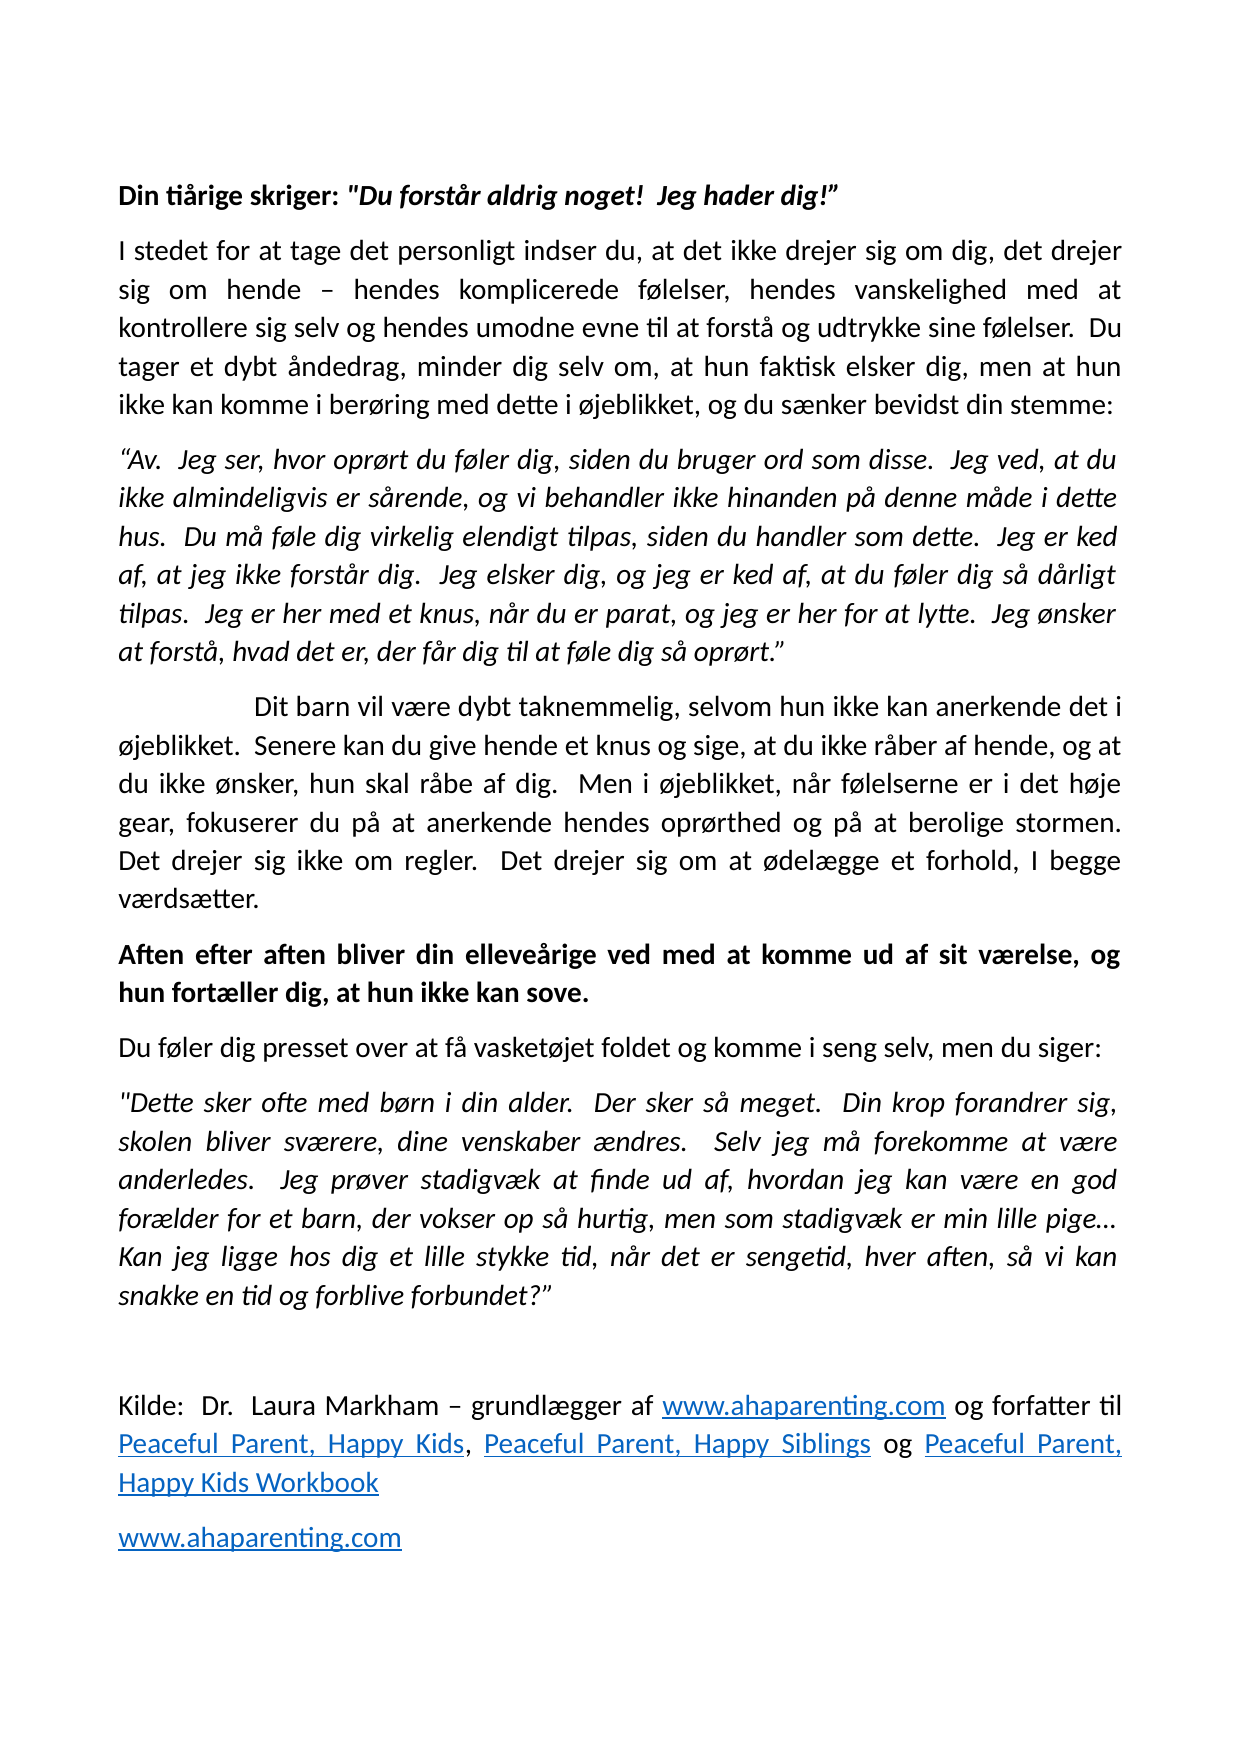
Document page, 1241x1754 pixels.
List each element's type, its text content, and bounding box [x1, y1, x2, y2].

text Din tiårige skriger: "Du forstår aldrig noget! Jeg hader dig!” [118, 177, 1122, 213]
text I stedet for at tage det personligt indser du, at det ikke drejer sig om dig, det drejer sig om hende – hendes komplicerede følelser, hendes vanskelighed med at kontrollere sig selv og hendes umodne evne til at forstå og udtrykke sine følelser. Du tager et dybt åndedrag, minder dig selv om, at hun faktisk elsker dig, men at hun ikke kan komme i berøring med dette i øjeblikket, og du sænker bevidst din stemme: [118, 232, 1122, 422]
text Aften efter aften bliver din elleveårige ved med at komme ud af sit værelse, og hun fortæller dig, at hun ikke kan sove. [118, 936, 1122, 1010]
text Kilde: Dr. Laura Markham – grundlægger af www.ahaparenting.com og forfatter til Peaceful Parent, Happy Kids, Peaceful Parent, Happy Siblings og Peaceful Parent, Happy Kids Workbook [118, 1387, 1122, 1499]
text "Dette sker ofte med børn i din alder. Der sker så meget. Din krop forandrer sig, skolen bliver sværere, dine venskaber ændres. Selv jeg må forekomme at være anderledes. Jeg prøver stadigvæk at finde ud af, hvordan jeg kan være en god forælder for et barn, der vokser op så hurtig, men som stadigvæk er min lille pige… Kan jeg ligge hos dig et lille stykke tid, når det er sengetid, hver aften, så vi kan snakke en tid og forblive forbundet?” [118, 1084, 1122, 1312]
text www.ahaparenting.com [118, 1519, 1122, 1554]
text Du føler dig presset over at få vasketøjet foldet og komme i seng selv, men du siger: [118, 1029, 1122, 1065]
text “Av. Jeg ser, hvor oprørt du føler dig, siden du bruger ord som disse. Jeg ved, at du ikke almindeligvis er sårende, og vi behandler ikke hinanden på denne måde i dette hus. Du må føle dig virkelig elendigt tilpas, siden du handler som dette. Jeg er ked af, at jeg ikke forstår dig. Jeg elsker dig, og jeg er ked af, at du føler dig så dårligt tilpas. Jeg er her med et knus, når du er parat, og jeg er her for at lytte. Jeg ønsker at forstå, hvad det er, der får dig til at føle dig så oprørt.” [118, 441, 1122, 669]
text Dit barn vil være dybt taknemmelig, selvom hun ikke kan anerkende det i øjeblikket. Senere kan du give hende et knus og sige, at du ikke råber af hende, og at du ikke ønsker, hun skal råbe af dig. Men i øjeblikket, når følelserne er i det høje gear, fokuserer du på at anerkende hendes oprørthed og på at berolige stormen. Det drejer sig ikke om regler. Det drejer sig om at ødelægge et forhold, I begge værdsætter. [118, 688, 1122, 916]
